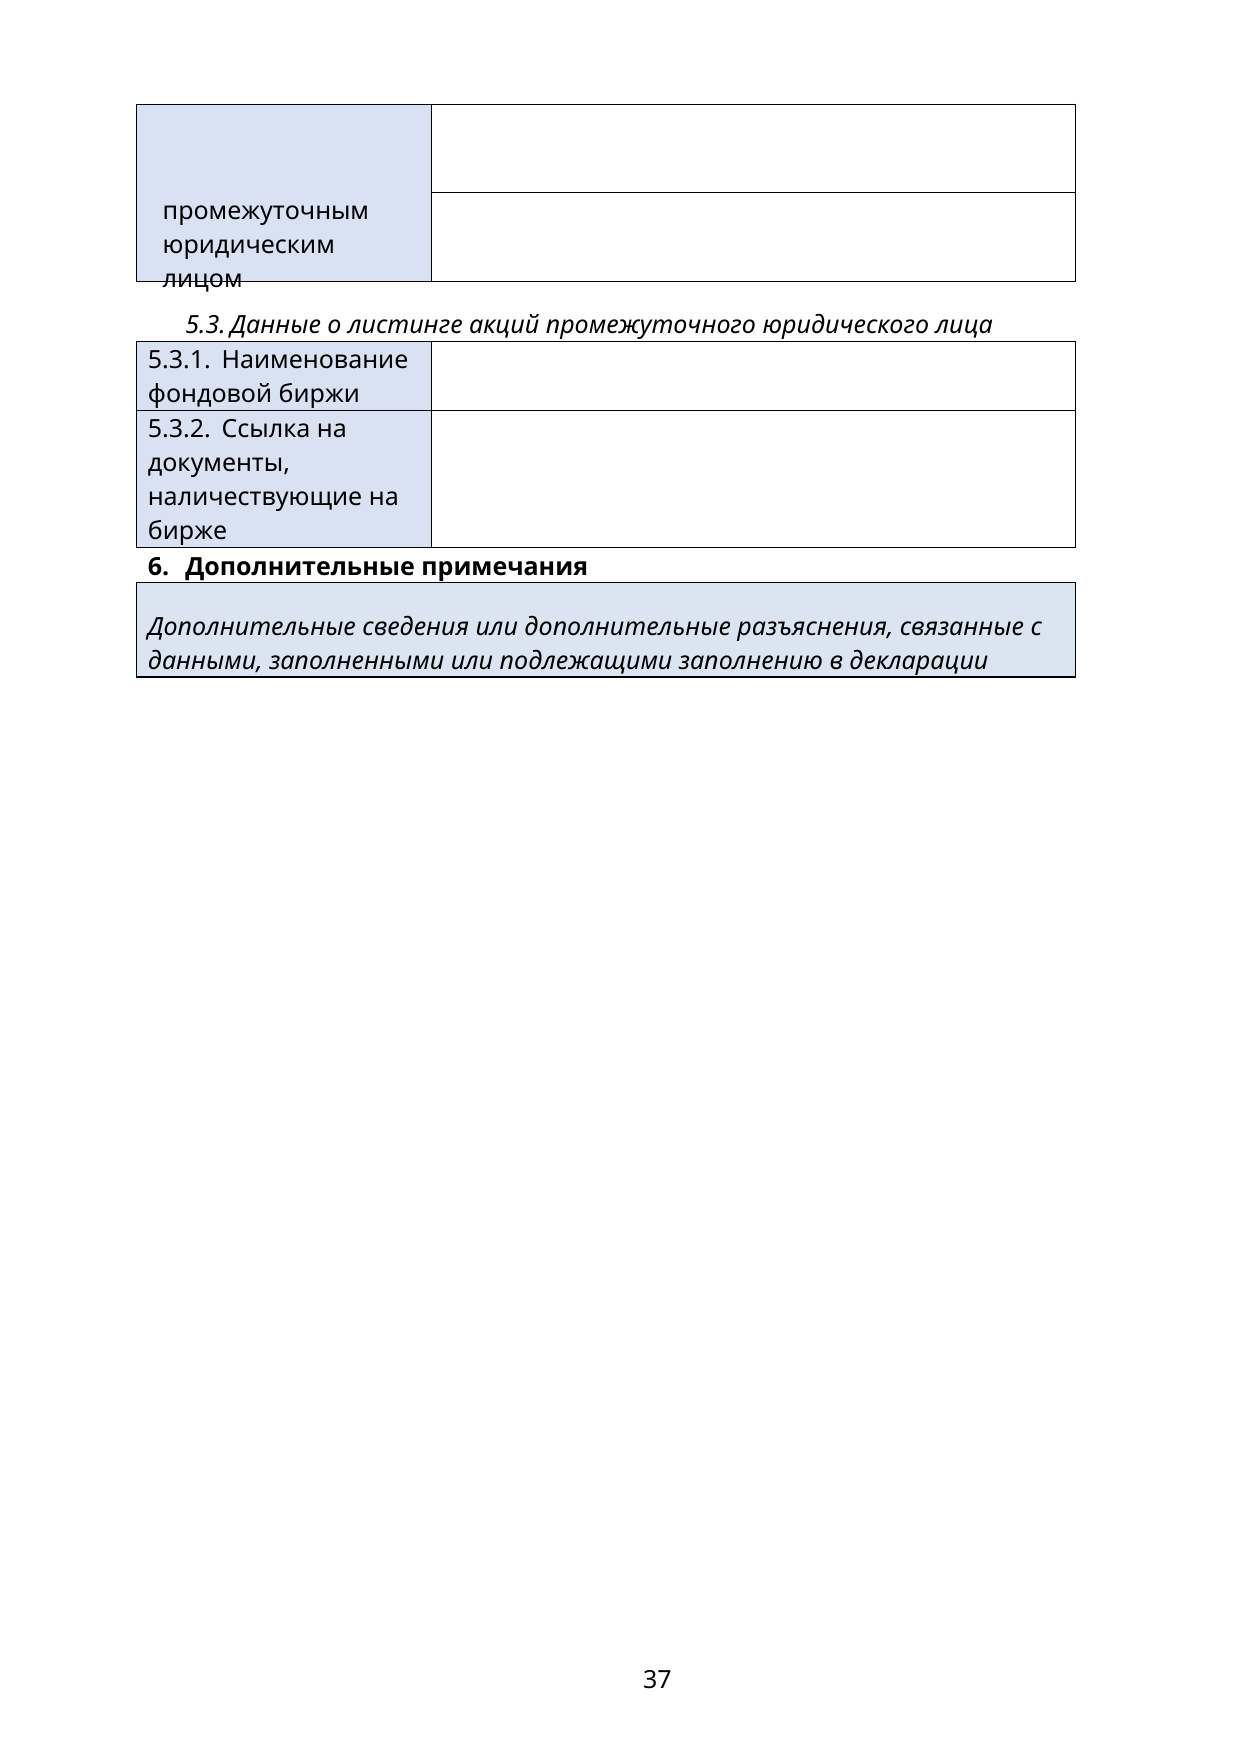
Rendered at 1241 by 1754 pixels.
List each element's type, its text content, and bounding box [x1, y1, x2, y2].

list Данные о листинге акций промежуточного юридического лица [185, 307, 1167, 341]
table_cell [432, 411, 1075, 547]
list Дополнительные примечания [148, 548, 1167, 582]
table_header Наименование фондовой биржи [137, 342, 431, 410]
table_cell [432, 193, 1075, 281]
table_header Дополнительные сведения или дополнительные разъяснения, связанные с данными, заполненными или подлежащими заполнению в декларации [137, 583, 1075, 676]
table_cell [432, 105, 1075, 192]
table_header [432, 342, 1075, 410]
table_cell Ссылка на документы, наличествующие на бирже [137, 411, 431, 547]
